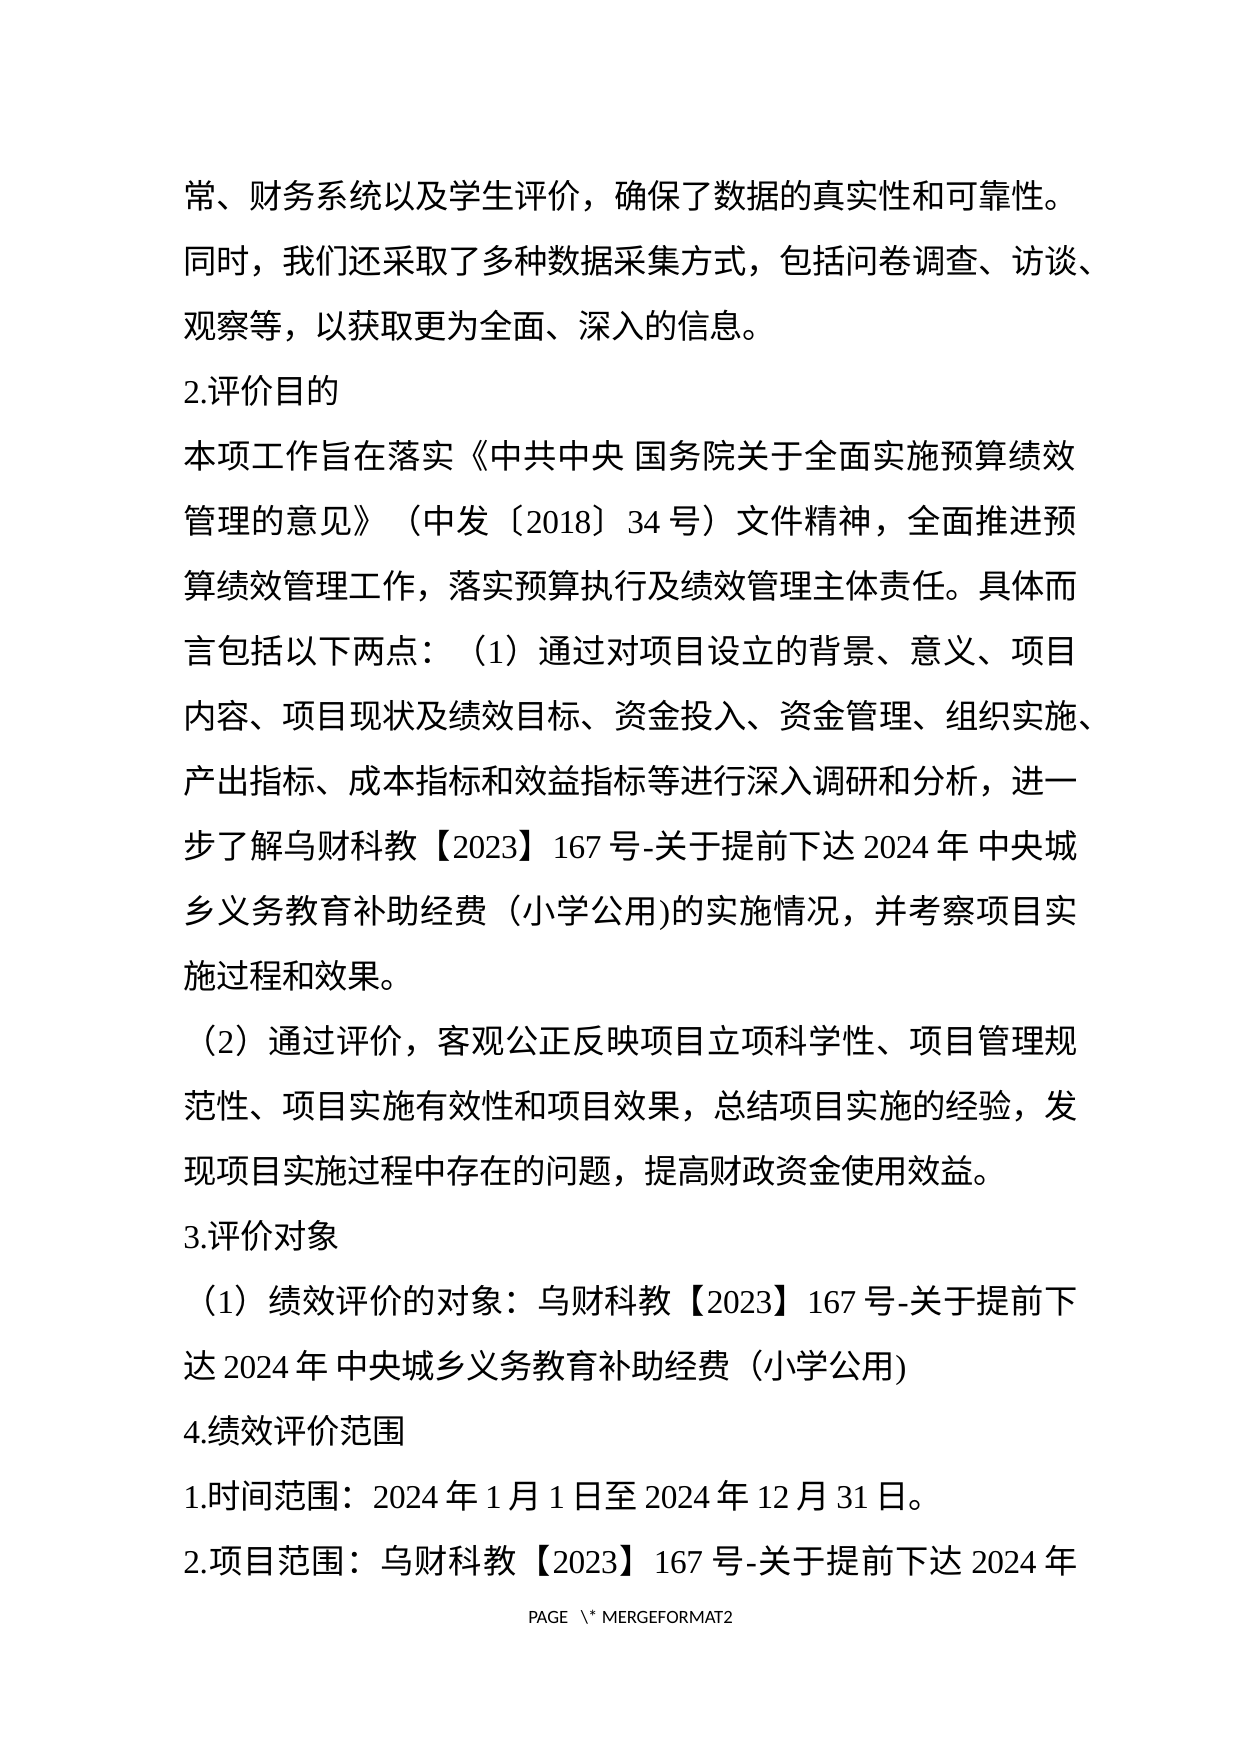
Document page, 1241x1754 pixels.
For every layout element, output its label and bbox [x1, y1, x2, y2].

text [183, 162, 1078, 1592]
